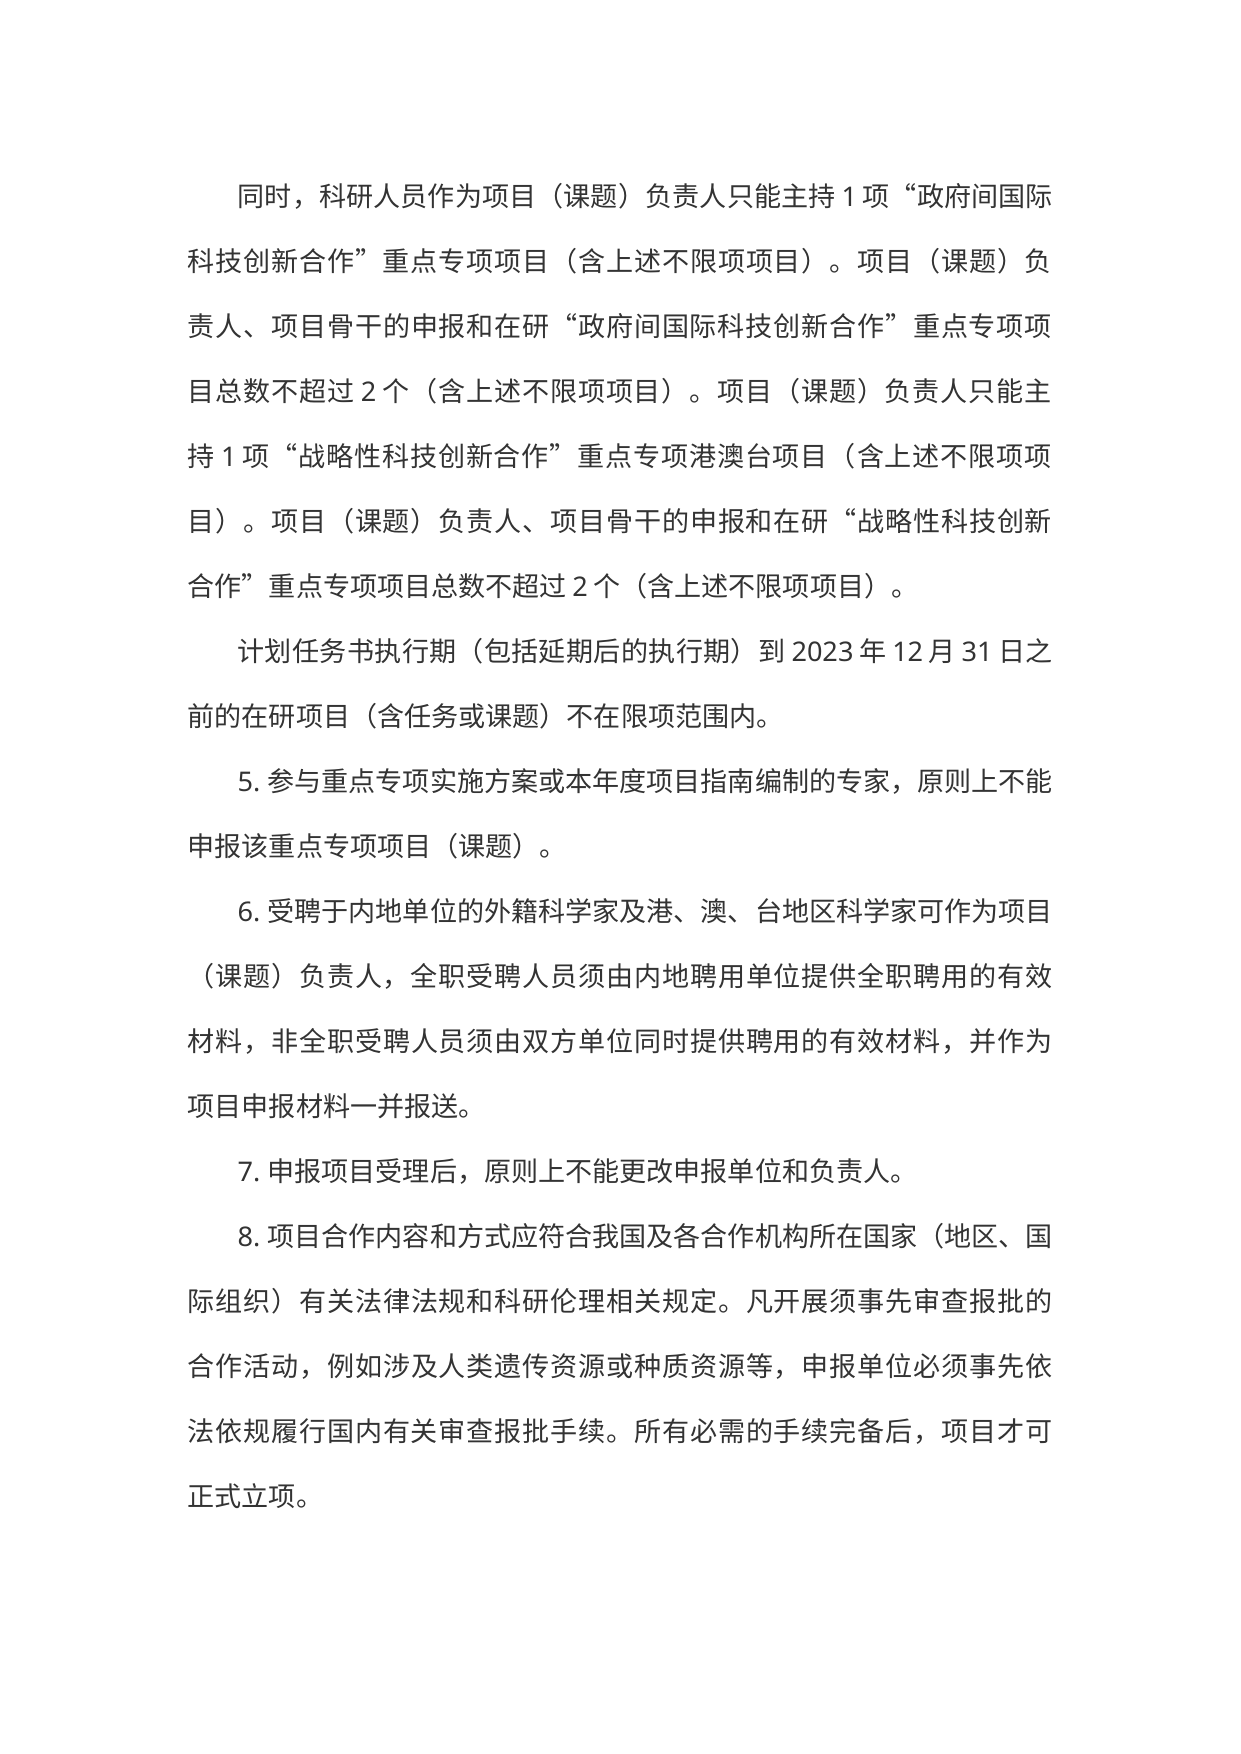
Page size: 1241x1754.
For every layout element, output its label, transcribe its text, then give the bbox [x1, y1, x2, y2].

text 计划任务书执行期（包括延期后的执行期）到2023年12月31日之前的在研项目（含任务或课题）不在限项范围内。 [187, 617, 1053, 747]
text 5. 参与重点专项实施方案或本年度项目指南编制的专家，原则上不能申报该重点专项项目（课题）。 [187, 747, 1053, 877]
text 8. 项目合作内容和方式应符合我国及各合作机构所在国家（地区、国际组织）有关法律法规和科研伦理相关规定。凡开展须事先审查报批的合作活动，例如涉及人类遗传资源或种质资源等，申报单位必须事先依法依规履行国内有关审查报批手续。所有必需的手续完备后，项目才可正式立项。 [187, 1202, 1053, 1527]
text 7. 申报项目受理后，原则上不能更改申报单位和负责人。 [187, 1137, 1053, 1202]
text 6. 受聘于内地单位的外籍科学家及港、澳、台地区科学家可作为项目（课题）负责人，全职受聘人员须由内地聘用单位提供全职聘用的有效材料，非全职受聘人员须由双方单位同时提供聘用的有效材料，并作为项目申报材料一并报送。 [187, 877, 1053, 1137]
text 同时，科研人员作为项目（课题）负责人只能主持1项“政府间国际科技创新合作”重点专项项目（含上述不限项项目）。项目（课题）负责人、项目骨干的申报和在研“政府间国际科技创新合作”重点专项项目总数不超过2个（含上述不限项项目）。项目（课题）负责人只能主持1项“战略性科技创新合作”重点专项港澳台项目（含上述不限项项目）。项目（课题）负责人、项目骨干的申报和在研“战略性科技创新合作”重点专项项目总数不超过2个（含上述不限项项目）。 [187, 162, 1053, 617]
